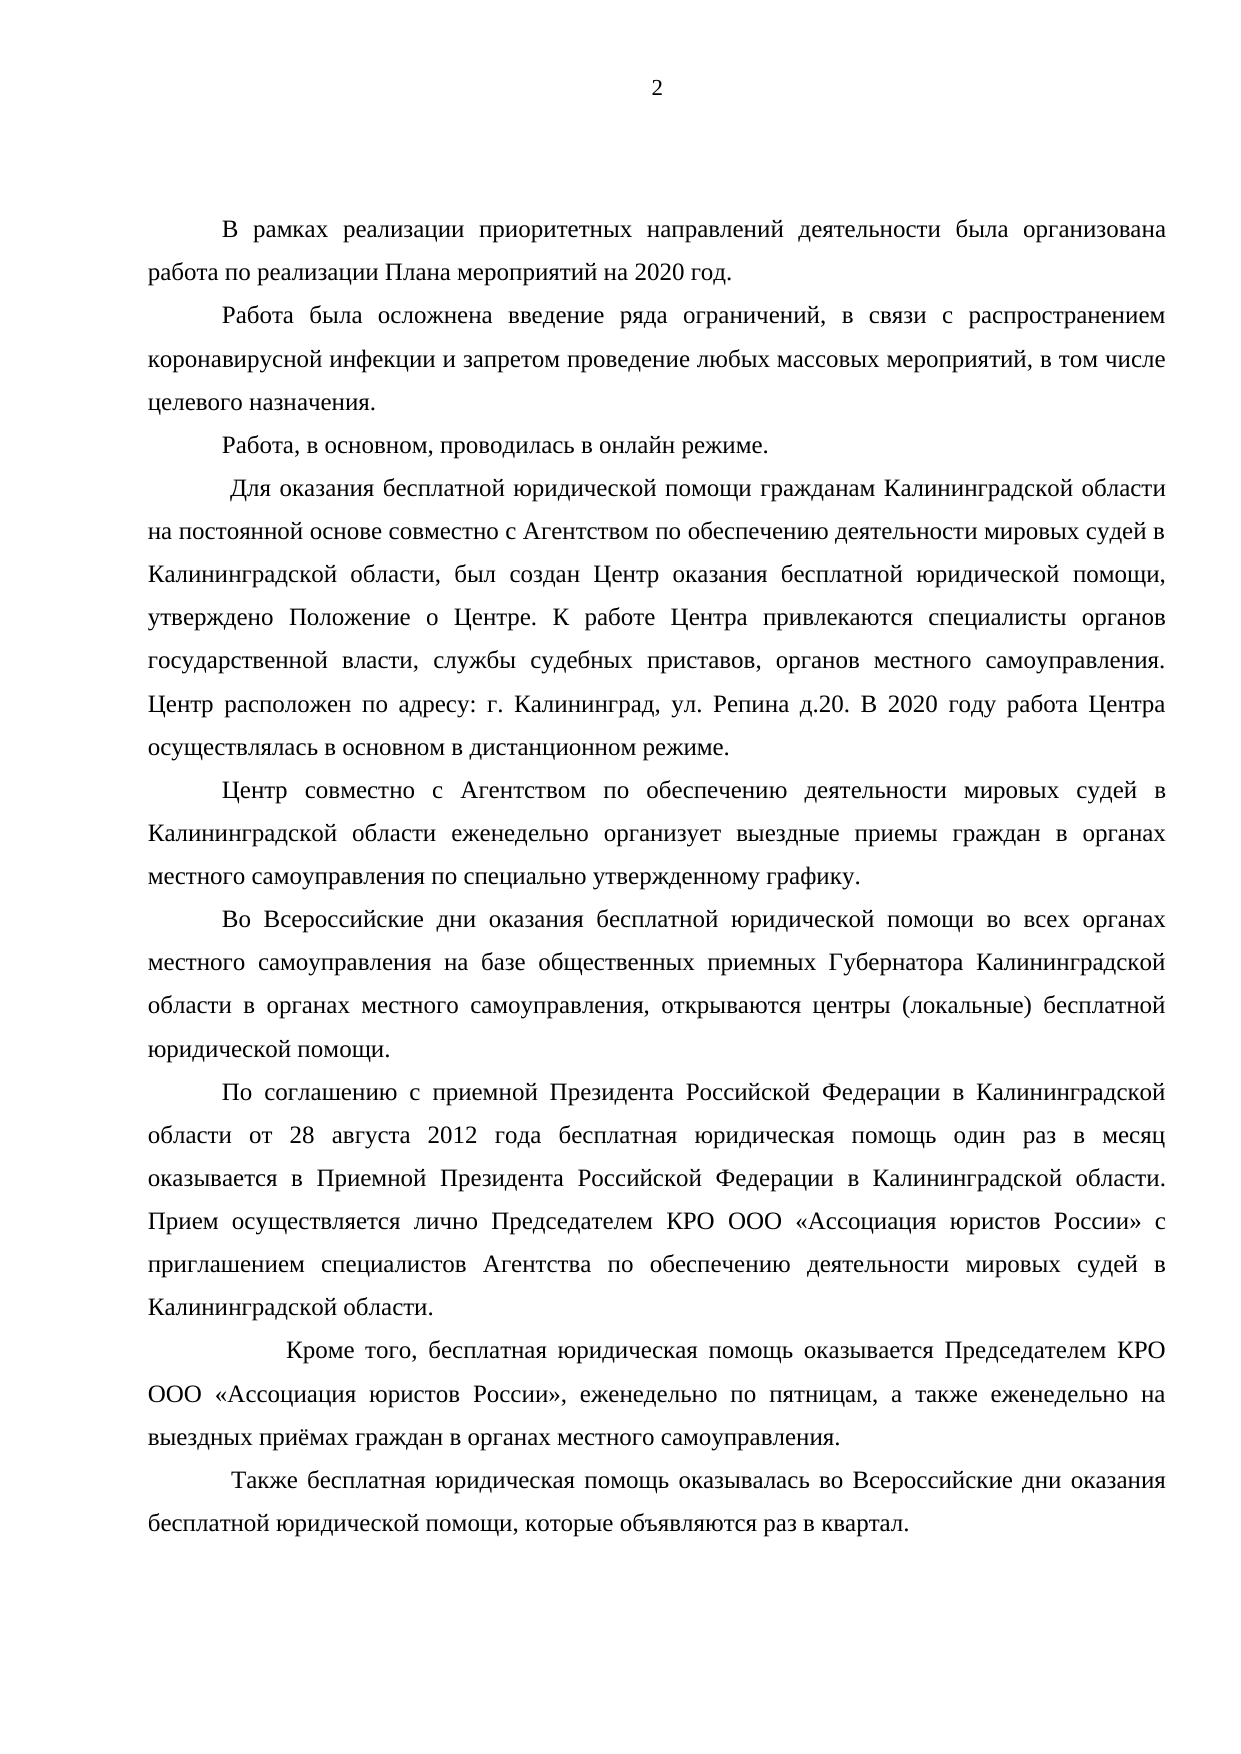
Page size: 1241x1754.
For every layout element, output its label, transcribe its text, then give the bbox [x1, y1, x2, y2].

text По соглашению с приемной Президента Российской Федерации в Калининградской области от 28 августа 2012 года бесплатная юридическая помощь один раз в месяц оказывается в Приемной Президента Российской Федерации в Калининградской области. Прием осуществляется лично Председателем КРО ООО «Ассоциация юристов России» с приглашением специалистов Агентства по обеспечению деятельности мировых судей в Калининградской области. [148, 1077, 1167, 1321]
text Центр совместно с Агентством по обеспечению деятельности мировых судей в Калининградской области еженедельно организует выездные приемы граждан в органах местного самоуправления по специально утвержденному графику. [148, 775, 1167, 890]
text Работа была осложнена введение ряда ограничений, в связи с распространением коронавирусной инфекции и запретом проведение любых массовых мероприятий, в том числе целевого назначения. [148, 301, 1167, 416]
text Кроме того, бесплатная юридическая помощь оказывается Председателем КРО ООО «Ассоциация юристов России», еженедельно по пятницам, а также еженедельно на выездных приёмах граждан в органах местного самоуправления. [148, 1336, 1167, 1451]
text Работа, в основном, проводилась в онлайн режиме. [148, 430, 1167, 459]
text В рамках реализации приоритетных направлений деятельности была организована работа по реализации Плана мероприятий на 2020 год. [148, 214, 1167, 286]
text Также бесплатная юридическая помощь оказывалась во Всероссийские дни оказания бесплатной юридической помощи, которые объявляются раз в квартал. [148, 1465, 1167, 1537]
text Во Всероссийские дни оказания бесплатной юридической помощи во всех органах местного самоуправления на базе общественных приемных Губернатора Калининградской области в органах местного самоуправления, открываются центры (локальные) бесплатной юридической помощи. [148, 904, 1167, 1062]
text Для оказания бесплатной юридической помощи гражданам Калининградской области на постоянной основе совместно с Агентством по обеспечению деятельности мировых судей в Калининградской области, был создан Центр оказания бесплатной юридической помощи, утверждено Положение о Центре. К работе Центра привлекаются специалисты органов государственной власти, службы судебных приставов, органов местного самоуправления. Центр расположен по адресу: г. Калининград, ул. Репина д.20. В 2020 году работа Центра осуществлялась в основном в дистанционном режиме. [148, 473, 1167, 761]
